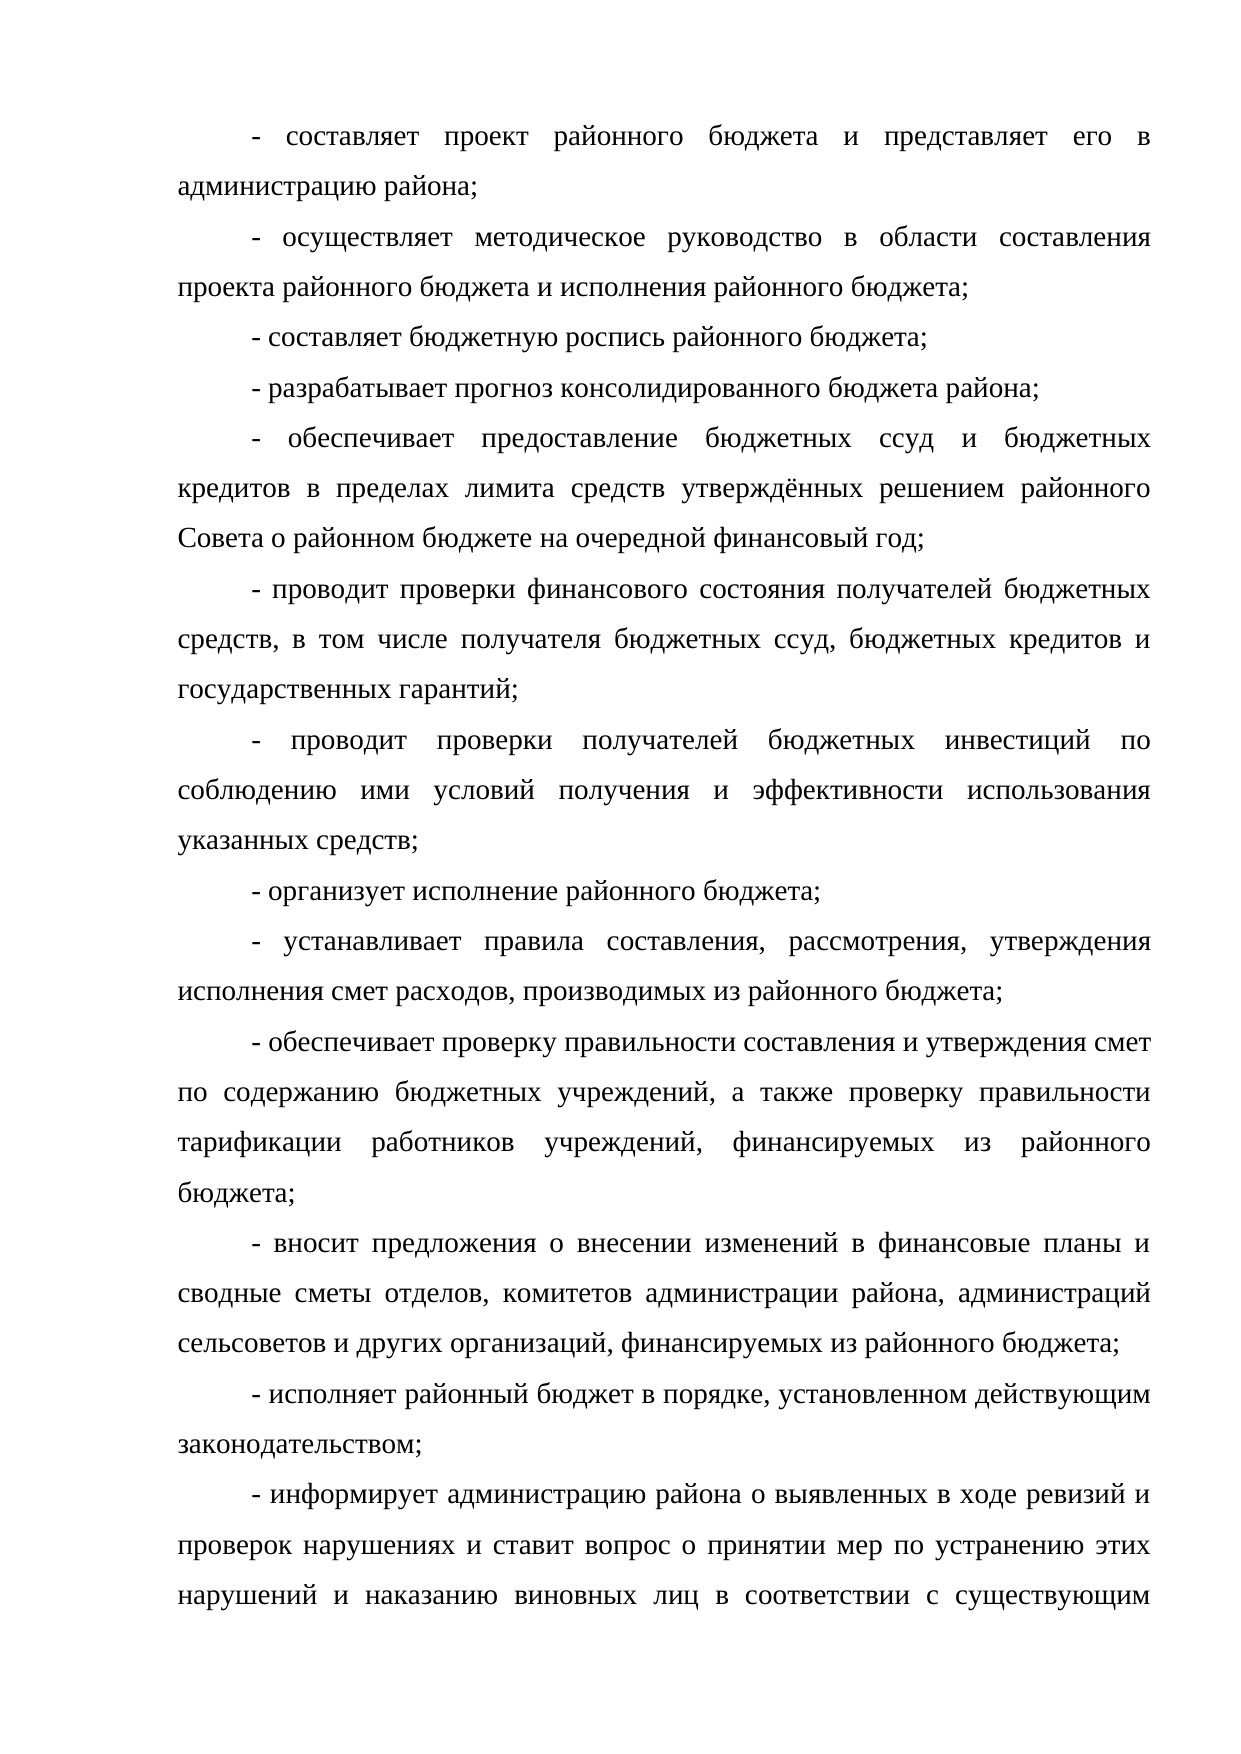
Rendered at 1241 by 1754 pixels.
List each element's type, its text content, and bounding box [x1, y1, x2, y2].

text - обеспечивает проверку правильности составления и утверждения смет по содержанию бюджетных учреждений, а также проверку правильности тарификации работников учреждений, финансируемых из районного бюджета; [177, 1024, 1152, 1208]
text - устанавливает правила составления, рассмотрения, утверждения исполнения смет расходов, производимых из районного бюджета; [177, 923, 1152, 1007]
text - вносит предложения о внесении изменений в финансовые планы и сводные сметы отделов, комитетов администрации района, администраций сельсоветов и других организаций, финансируемых из районного бюджета; [177, 1225, 1152, 1359]
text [177, 1477, 1152, 1611]
text - осуществляет методическое руководство в области составления проекта районного бюджета и исполнения районного бюджета; [177, 219, 1152, 303]
text - организует исполнение районного бюджета; [177, 873, 1152, 906]
text - проводит проверки финансового состояния получателей бюджетных средств, в том числе получателя бюджетных ссуд, бюджетных кредитов и государственных гарантий; [177, 571, 1152, 705]
text - проводит проверки получателей бюджетных инвестиций по соблюдению ими условий получения и эффективности использования указанных средств; [177, 722, 1152, 856]
text - исполняет районный бюджет в порядке, установленном действующим законодательством; [177, 1376, 1152, 1460]
text - составляет бюджетную роспись районного бюджета; [177, 319, 1152, 353]
text - разрабатывает прогноз консолидированного бюджета района; [177, 370, 1152, 403]
text - составляет проект районного бюджета и представляет его в администрацию района; [177, 118, 1152, 202]
text - обеспечивает предоставление бюджетных ссуд и бюджетных кредитов в пределах лимита средств утверждённых решением районного Совета о районном бюджете на очередной финансовый год; [177, 420, 1152, 554]
